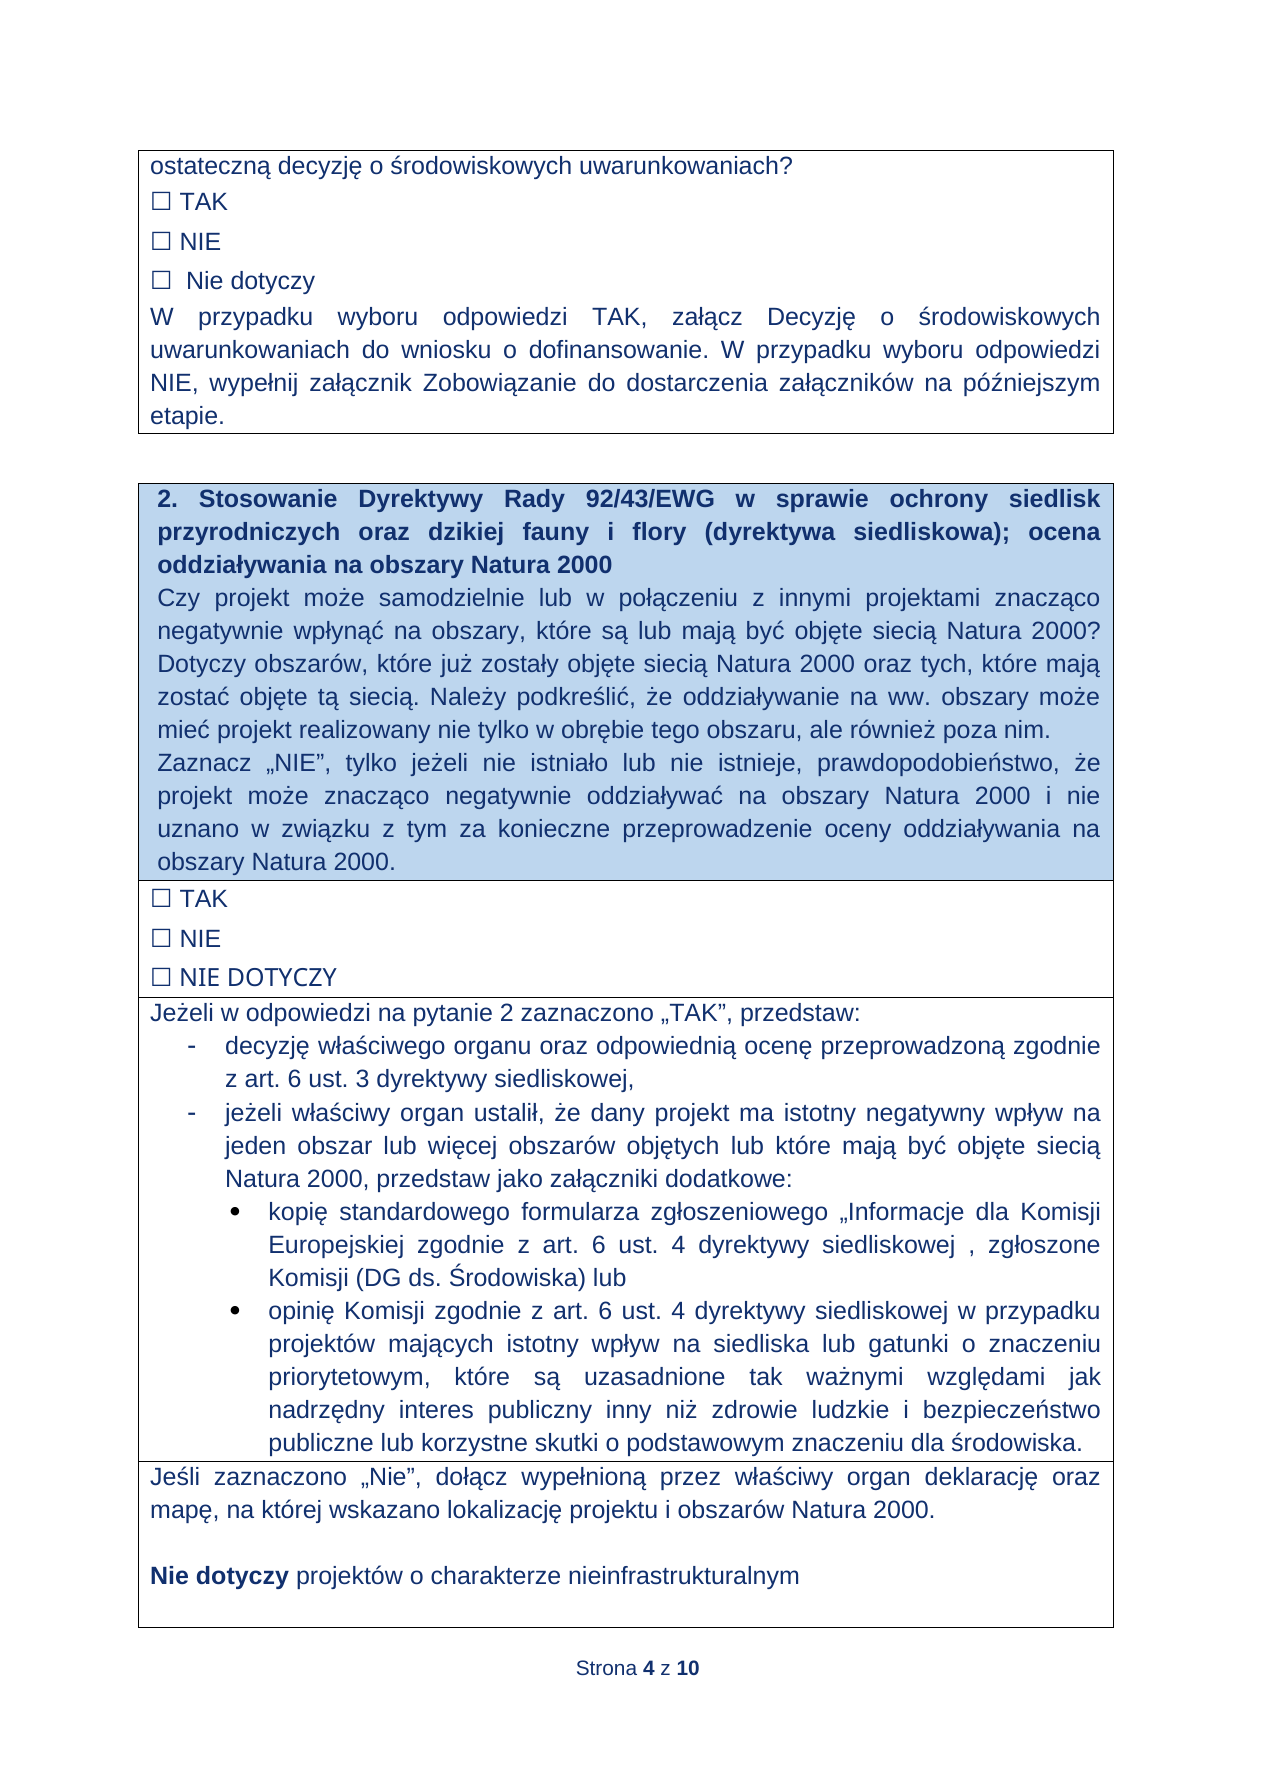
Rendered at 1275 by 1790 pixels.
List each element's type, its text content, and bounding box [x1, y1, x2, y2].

table_cell ☐ TAK ☐ NIE ☐ NIE DOTYCZY [139, 881, 1113, 997]
table_cell Jeżeli w odpowiedzi na pytanie 2 zaznaczono „TAK”, przedstaw: decyzję właściwego organu oraz odpowiednią ocenę przeprowadzoną zgodnie z art. 6 ust. 3 dyrektywy siedliskowej, jeżeli właściwy organ ustalił, że dany projekt ma istotny negatywny wpływ na jeden obszar lub więcej obszarów objętych lub które mają być objęte siecią Natura 2000, przedstaw jako załączniki dodatkowe: kopię standardowego formularza zgłoszeniowego „Informacje dla Komisji Europejskiej zgodnie z art. 6 ust. 4 dyrektywy siedliskowej , zgłoszone Komisji (DG ds. Środowiska) lub opinię Komisji zgodnie z art. 6 ust. 4 dyrektywy siedliskowej w przypadku projektów mających istotny wpływ na siedliska lub gatunki o znaczeniu priorytetowym, które są uzasadnione tak ważnymi względami jak nadrzędny interes publiczny inny niż zdrowie ludzkie i bezpieczeństwo publiczne lub korzystne skutki o podstawowym znaczeniu dla środowiska. [139, 998, 1113, 1461]
table_header 2. Stosowanie Dyrektywy Rady 92/43/EWG w sprawie ochrony siedlisk przyrodniczych oraz dzikiej fauny i flory (dyrektywa siedliskowa); ocena oddziaływania na obszary Natura 2000 Czy projekt może samodzielnie lub w połączeniu z innymi projektami znacząco negatywnie wpłynąć na obszary, które są lub mają być objęte siecią Natura 2000? Dotyczy obszarów, które już zostały objęte siecią Natura 2000 oraz tych, które mają zostać objęte tą siecią. Należy podkreślić, że oddziaływanie na ww. obszary może mieć projekt realizowany nie tylko w obrębie tego obszaru, ale również poza nim. Zaznacz „NIE”, tylko jeżeli nie istniało lub nie istnieje, prawdopodobieństwo, że projekt może znacząco negatywnie oddziaływać na obszary Natura 2000 i nie uznano w związku z tym za konieczne przeprowadzenie oceny oddziaływania na obszary Natura 2000. [139, 484, 1113, 880]
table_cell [139, 151, 1113, 433]
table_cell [139, 1462, 1113, 1627]
